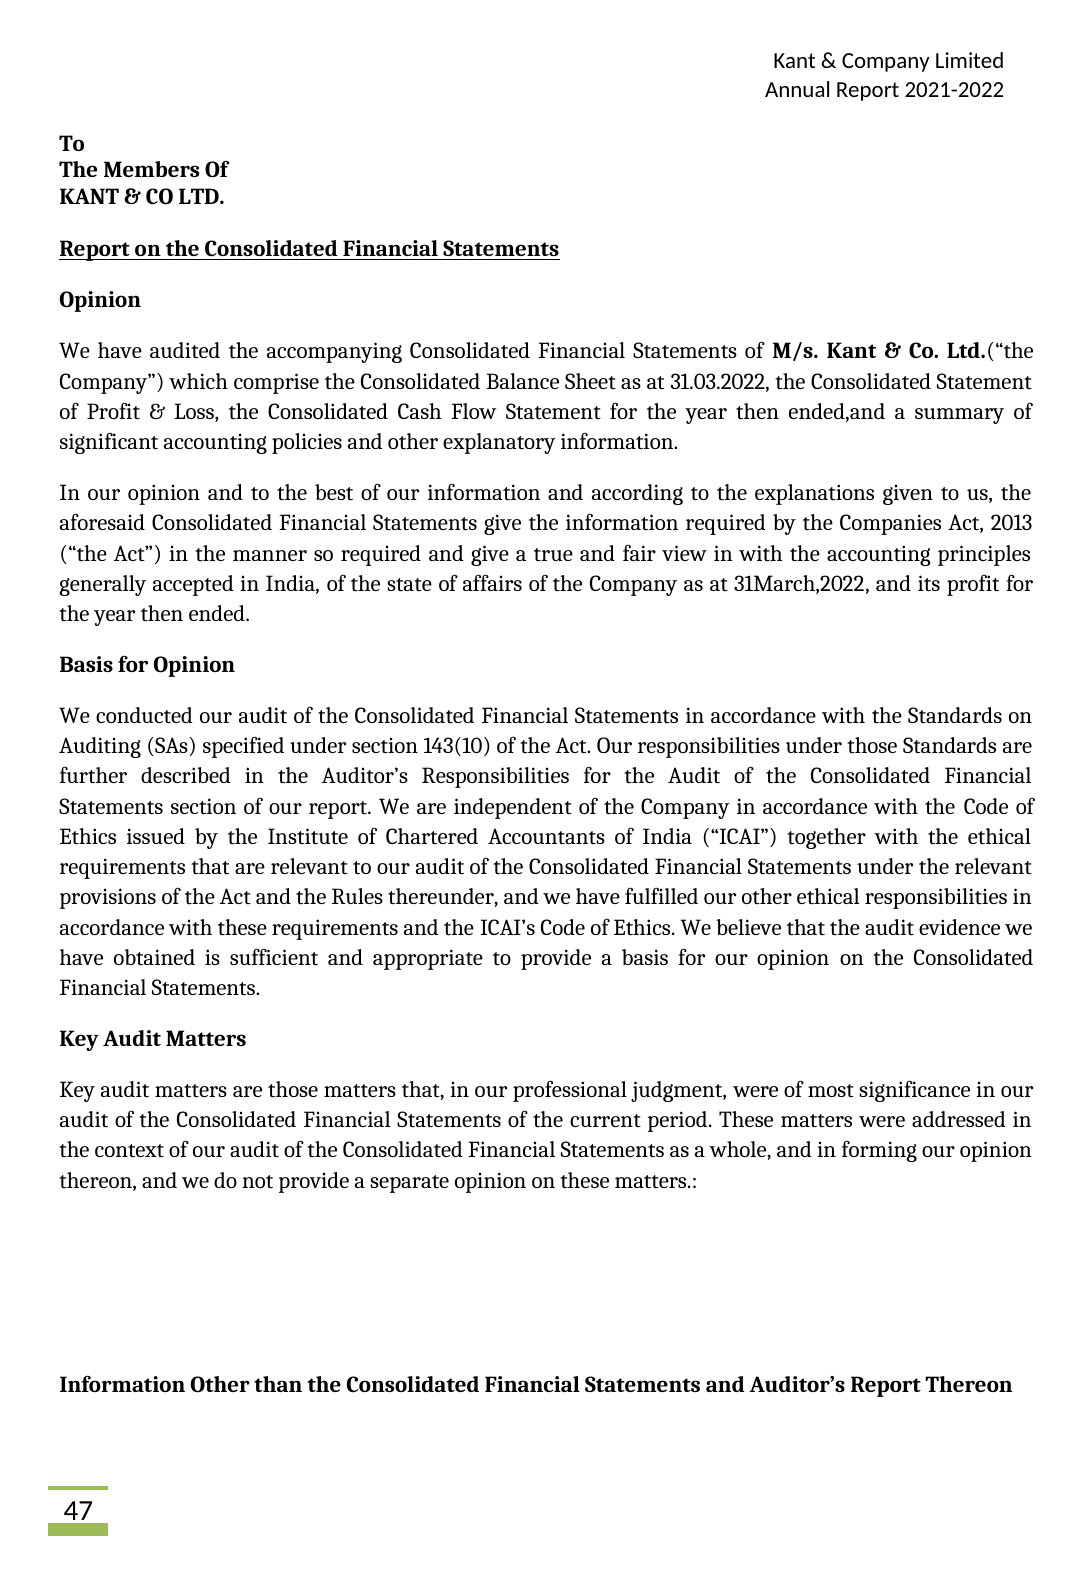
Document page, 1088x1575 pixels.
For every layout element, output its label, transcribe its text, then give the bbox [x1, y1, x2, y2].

text Basis for Opinion [59, 652, 1034, 678]
text Key audit matters are those matters that, in our professional judgment, were of most significance in our audit of the Consolidated Financial Statements of the current period. These matters were addressed in the context of our audit of the Consolidated Financial Statements as a whole, and in forming our opinion thereon, and we do not provide a separate opinion on these matters.: [59, 1077, 1034, 1194]
text The Members Of [59, 157, 1034, 183]
text We have audited the accompanying Consolidated Financial Statements of M/s. Kant & Co. Ltd.(“the Company”) which comprise the Consolidated Balance Sheet as at 31.03.2022, the Consolidated Statement of Profit & Loss, the Consolidated Cash Flow Statement for the year then ended,and a summary of significant accounting policies and other explanatory information. [59, 338, 1034, 455]
text Report on the Consolidated Financial Statements [59, 236, 1034, 262]
text We conducted our audit of the Consolidated Financial Statements in accordance with the Standards on Auditing (SAs) specified under section 143(10) of the Act. Our responsibilities under those Standards are further described in the Auditor’s Responsibilities for the Audit of the Consolidated Financial Statements section of our report. We are independent of the Company in accordance with the Code of Ethics issued by the Institute of Chartered Accountants of India (“ICAI”) together with the ethical requirements that are relevant to our audit of the Consolidated Financial Statements under the relevant provisions of the Act and the Rules thereunder, and we have fulfilled our other ethical responsibilities in accordance with these requirements and the ICAI’s Code of Ethics. We believe that the audit evidence we have obtained is sufficient and appropriate to provide a basis for our opinion on the Consolidated Financial Statements. [59, 703, 1034, 1001]
text Opinion [59, 287, 1034, 313]
text Information Other than the Consolidated Financial Statements and Auditor’s Report Thereon [59, 1372, 1034, 1398]
text In our opinion and to the best of our information and according to the explanations given to us, the aforesaid Consolidated Financial Statements give the information required by the Companies Act, 2013 (“the Act”) in the manner so required and give a true and fair view in with the accounting principles generally accepted in India, of the state of affairs of the Company as at 31March,2022, and its profit for the year then ended. [59, 480, 1034, 627]
text Key Audit Matters [59, 1026, 1034, 1052]
text KANT & CO LTD. [59, 183, 1034, 210]
text To [59, 131, 1034, 157]
